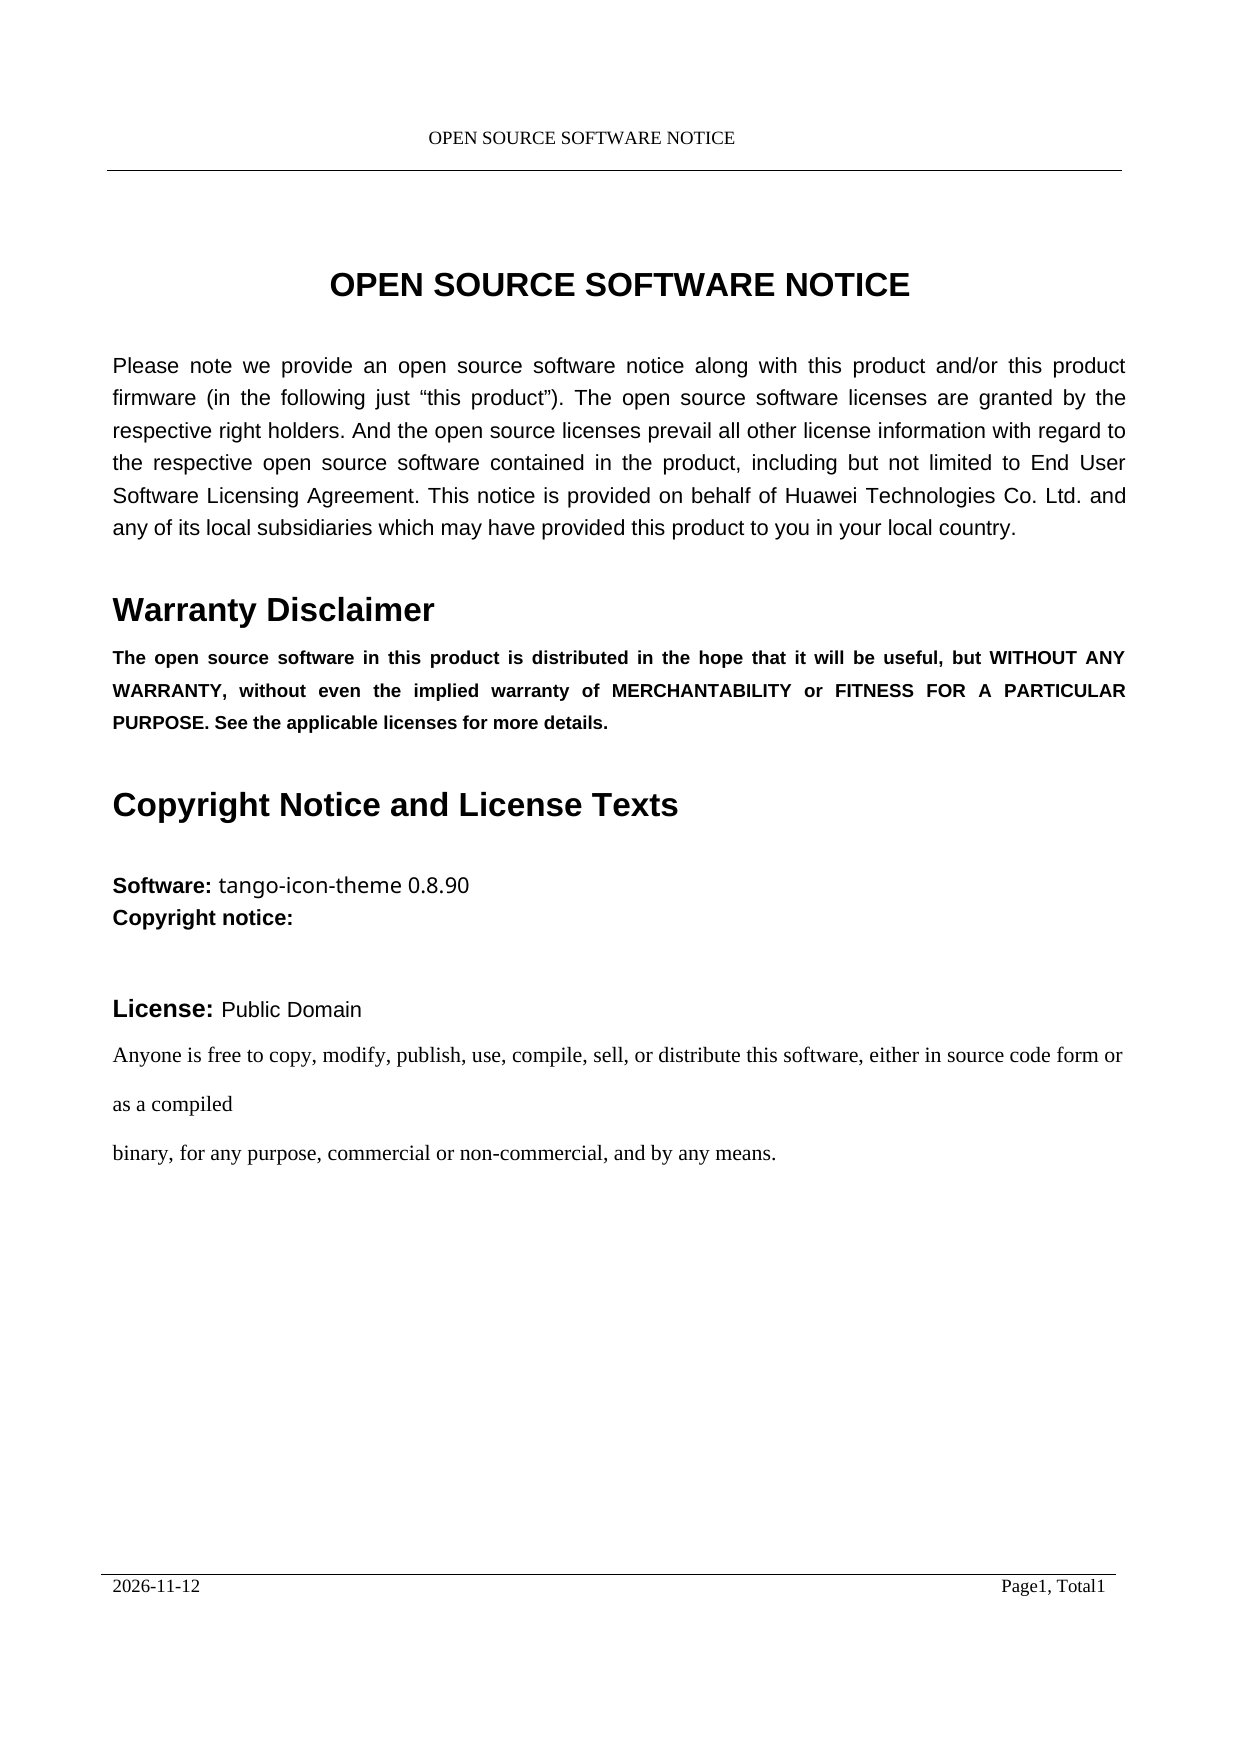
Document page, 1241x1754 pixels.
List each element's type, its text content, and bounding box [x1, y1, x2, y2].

text License: Public Domain [112, 992, 1128, 1024]
text Copyright Notice and License Texts [112, 771, 1128, 836]
text Please note we provide an open source software notice along with this product and/or this product firmware (in the following just “this product”). The open source software licenses are granted by the respective right holders. And the open source licenses prevail all other license information with regard to the respective open source software contained in the product, including but not limited to End User Software Licensing Agreement. This notice is provided on behalf of Huawei Technologies Co. Ltd. and any of its local subsidiaries which may have provided this product to you in your local country. [112, 349, 1128, 544]
text Anyone is free to copy, modify, publish, use, compile, sell, or distribute this software, either in source code form or as a compiled binary, for any purpose, commercial or non-commercial, and by any means. [112, 1038, 1128, 1168]
text Warranty Disclaimer [112, 576, 1128, 641]
text The open source software in this product is distributed in the hope that it will be useful, but WITHOUT ANY WARRANTY, without even the implied warranty of MERCHANTABILITY or FITNESS FOR A PARTICULAR PURPOSE. See the applicable licenses for more details. [112, 641, 1128, 739]
text Copyright notice: [112, 901, 1128, 934]
text OPEN SOURCE SOFTWARE NOTICE [112, 251, 1128, 316]
text Software: tango-icon-theme 0.8.90 [112, 869, 1128, 901]
